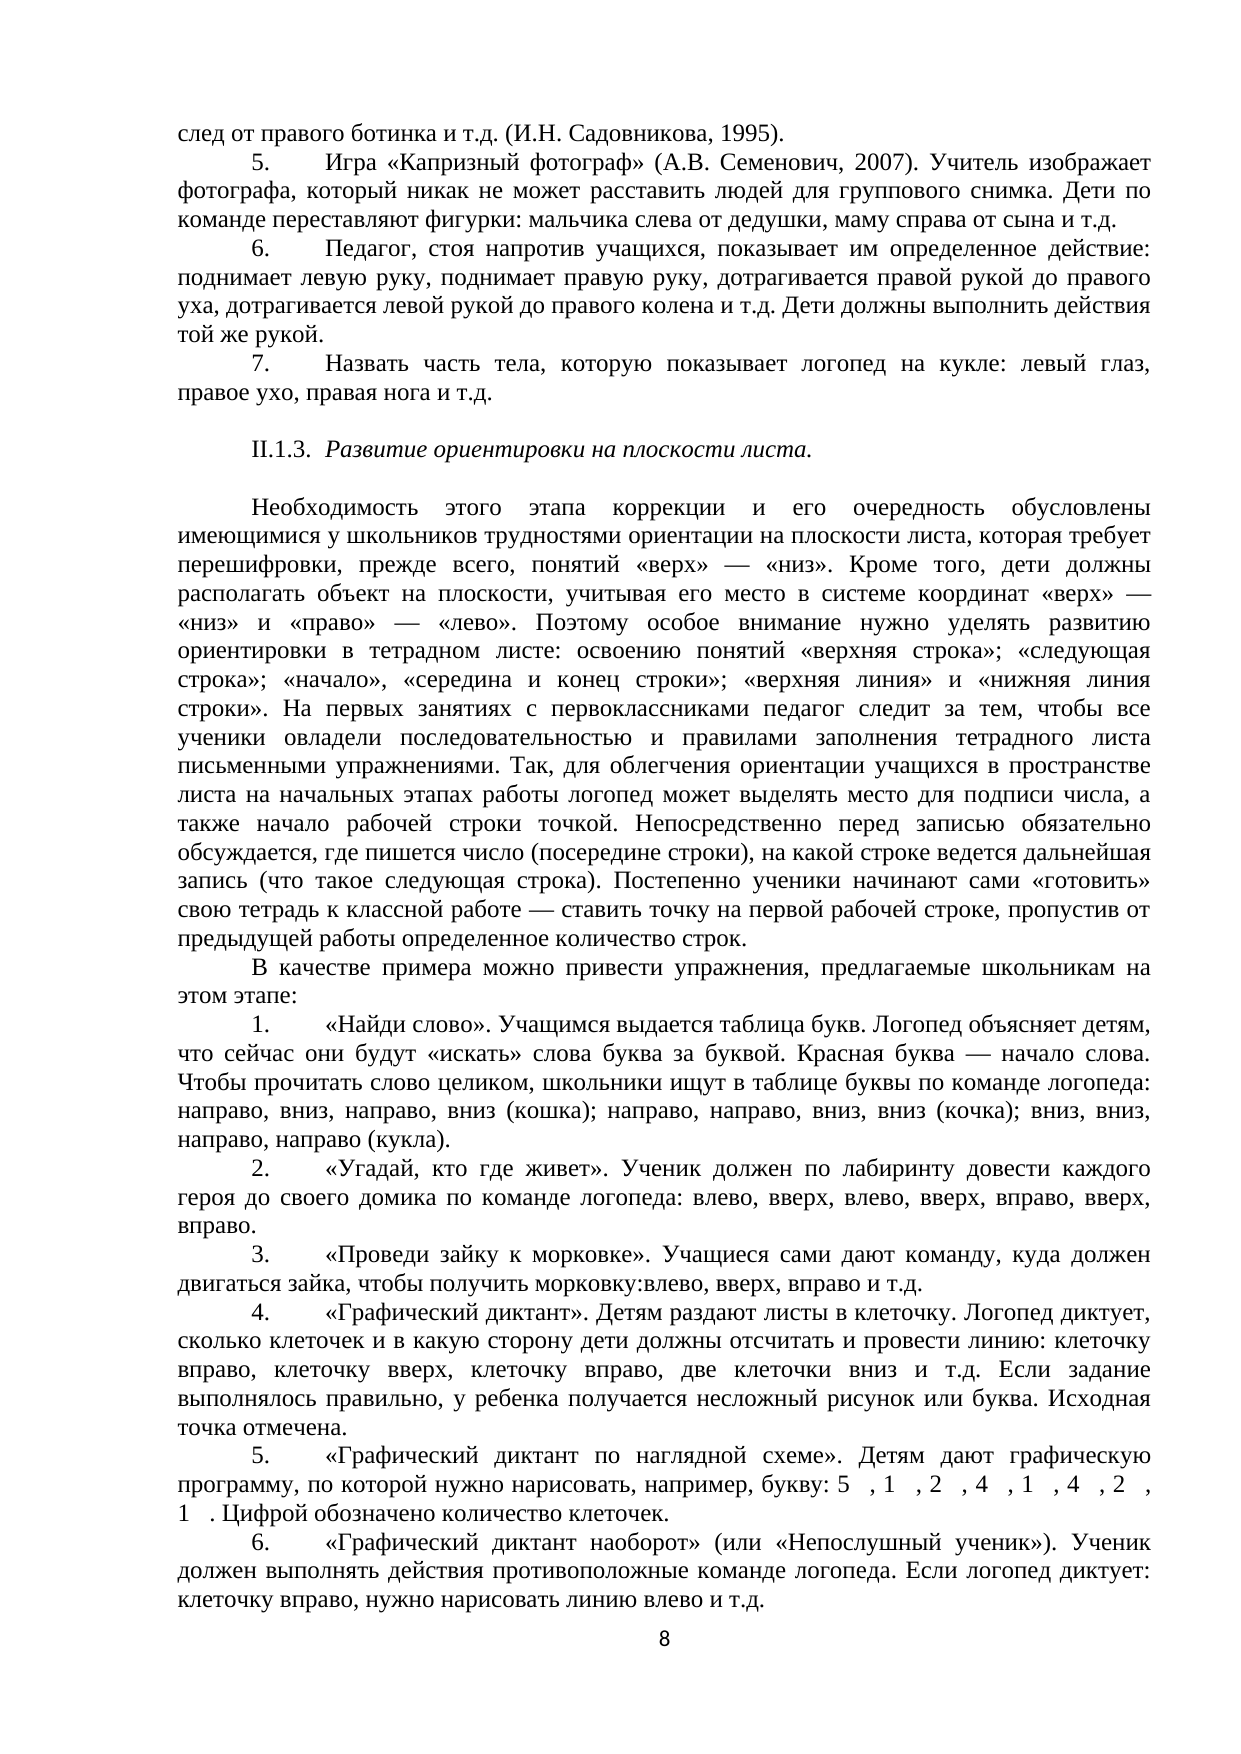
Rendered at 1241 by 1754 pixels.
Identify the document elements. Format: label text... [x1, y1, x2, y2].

text В качестве примера можно привести упражнения, предлагаемые школьникам на этом этапе: [177, 952, 1152, 1009]
list «Графический диктант по наглядной схеме». Детям дают графическую программу, по которой нужно нарисовать, например, букву: 5, 1, 2, 4, 1, 4, 2, 1. Цифрой обозначено количество клеточек. [177, 1441, 1152, 1527]
list «Графический диктант наоборот» (или «Непослушный ученик»). Ученик должен выполнять действия противоположные команде логопеда. Если логопед диктует: клеточку вправо, нужно нарисовать линию влево и т.д. [177, 1527, 1152, 1613]
list Игра «Капризный фотограф» (А.В. Семенович, 2007). Учитель изображает фотографа, который никак не может расставить людей для группового снимка. Дети по команде переставляют фигурки: мальчика слева от дедушки, маму справа от сына и т.д. [177, 147, 1152, 233]
list «Найди слово». Учащимся выдается таблица букв. Логопед объясняет детям, что сейчас они будут «искать» слова буква за буквой. Красная буква — начало слова. Чтобы прочитать слово целиком, школьники ищут в таблице буквы по команде логопеда: направо, вниз, направо, вниз (кошка); направо, направо, вниз, вниз (кочка); вниз, вниз, направо, направо (кукла). [177, 1009, 1152, 1153]
list Назвать часть тела, которую показывает логопед на кукле: левый глаз, правое ухо, правая нога и т.д. [177, 348, 1152, 406]
list «Графический диктант». Детям раздают листы в клеточку. Логопед диктует, сколько клеточек и в какую сторону дети должны отсчитать и провести линию: клеточку вправо, клеточку вверх, клеточку вправо, две клеточки вниз и т.д. Если задание выполнялось правильно, у ребенка получается несложный рисунок или буква. Исходная точка отмечена. [177, 1297, 1152, 1441]
list Необходимость этого этапа коррекции и его очередность обусловлены имеющимися у школьников трудностями ориентации на плоскости листа, которая требует перешифровки, прежде всего, понятий «верх» — «низ». Кроме того, дети должны располагать объект на плоскости, учитывая его место в системе координат «верх» — «низ» и «право» — «лево». Поэтому особое внимание нужно уделять развитию ориентировки в тетрадном листе: освоению понятий «верхняя строка»; «следующая строка»; «начало», «середина и конец строки»; «верхняя линия» и «нижняя линия строки». На первых занятиях с первоклассниками педагог следит за тем, чтобы все ученики овладели последовательностью и правилами заполнения тетрадного листа письменными упражнениями. Так, для облегчения ориентации учащихся в пространстве листа на начальных этапах работы логопед может выделять место для подписи числа, а также начало рабочей строки точкой. Непосредственно перед записью обязательно обсуждается, где пишется число (посередине строки), на какой строке ведется дальнейшая запись (что такое следующая строка). Постепенно ученики начинают сами «готовить» свою тетрадь к классной работе — ставить точку на первой рабочей строке, пропустив от предыдущей работы определенное количество строк. [177, 492, 1152, 952]
list Педагог, стоя напротив учащихся, показывает им определенное действие: поднимает левую руку, поднимает правую руку, дотрагивается правой рукой до правого уха, дотрагивается левой рукой до правого колена и т.д. Дети должны выполнить действия той же рукой. [177, 233, 1152, 348]
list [177, 118, 1152, 147]
list «Угадай, кто где живет». Ученик должен по лабиринту довести каждого героя до своего домика по команде логопеда: влево, вверх, влево, вверх, вправо, вверх, вправо. [177, 1153, 1152, 1239]
list Развитие ориентировки на плоскости листа. [177, 434, 1152, 463]
list «Проведи зайку к морковке». Учащиеся сами дают команду, куда должен двигаться зайка, чтобы получить морковку:влево, вверх, вправо и т.д. [177, 1239, 1152, 1297]
